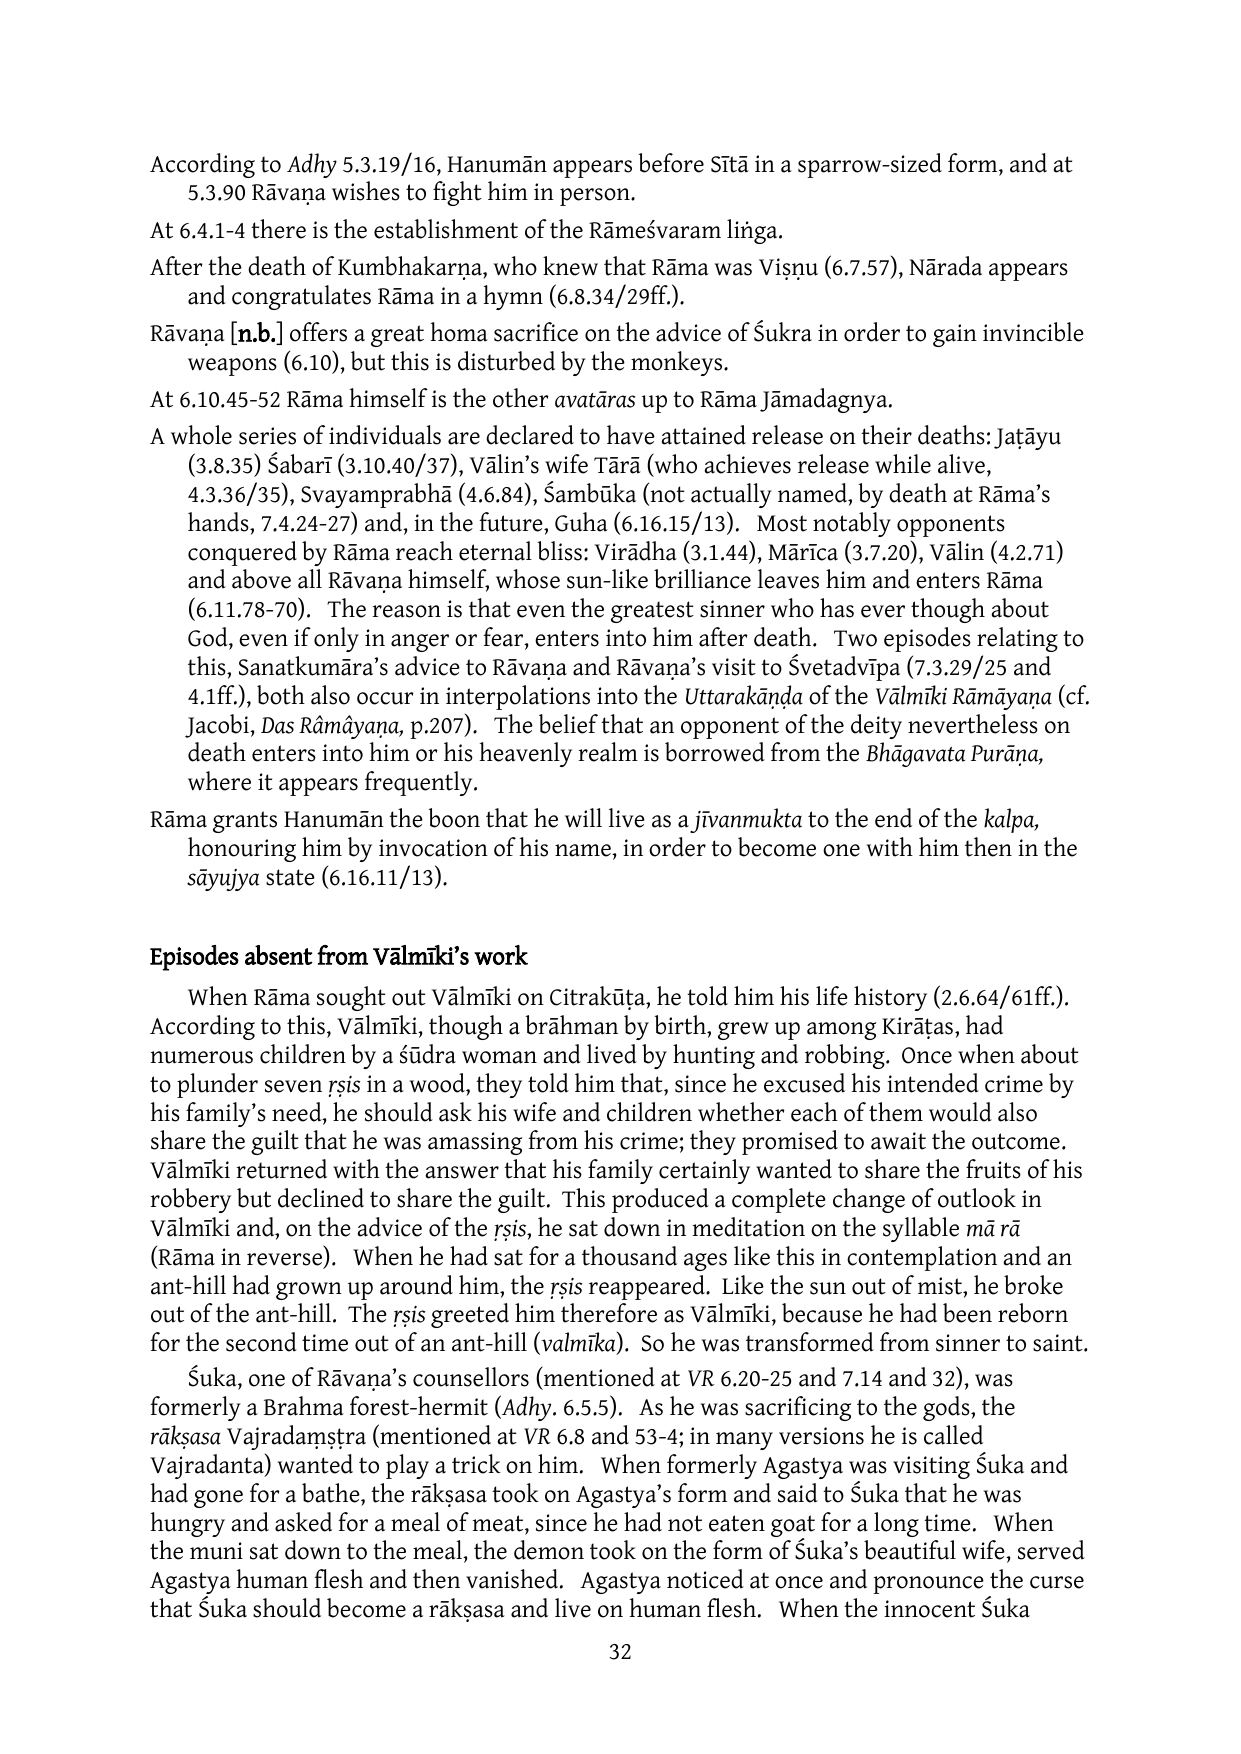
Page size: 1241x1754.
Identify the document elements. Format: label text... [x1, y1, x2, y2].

text After the death of Kumbhakarṇa, who knew that Rāma was Viṣṇu (6.7.57), Nārada appears and congratulates Rāma in a hymn (6.8.34/29ff.). [150, 253, 1090, 311]
text When Rāma sought out Vālmīki on Citrakūṭa, he told him his life history (2.6.64/61ff.). According to this, Vālmīki, though a brāhman by birth, grew up among Kirāṭas, had numerous children by a śūdra woman and lived by hunting and robbing. Once when about to plunder seven ṛṣis in a wood, they told him that, since he excused his intended crime by his family’s need, he should ask his wife and children whether each of them would also share the guilt that he was amassing from his crime; they promised to await the outcome. Vālmīki returned with the answer that his family certainly wanted to share the fruits of his robbery but declined to share the guilt. This produced a complete change of outlook in Vālmīki and, on the advice of the ṛṣis, he sat down in meditation on the syllable mā rā (Rāma in reverse). When he had sat for a thousand ages like this in contemplation and an ant-hill had grown up around him, the ṛṣis reappeared. Like the sun out of mist, he broke out of the ant-hill. The ṛṣis greeted him therefore as Vālmīki, because he had been reborn for the second time out of an ant-hill (valmīka). So he was transformed from sinner to saint. [150, 983, 1090, 1359]
text At 6.4.1-4 there is the establishment of the Rāmeśvaram liṅga. [150, 216, 1090, 245]
text A whole series of individuals are declared to have attained release on their deaths: Jaṭāyu (3.8.35) Śabarī (3.10.40/37), Vālin’s wife Tārā (who achieves release while alive, 4.3.36/35), Svayamprabhā (4.6.84), Śambūka (not actually named, by death at Rāma’s hands, 7.4.24-27) and, in the future, Guha (6.16.15/13). Most notably opponents conquered by Rāma reach eternal bliss: Virādha (3.1.44), Mārīca (3.7.20), Vālin (4.2.71) and above all Rāvaṇa himself, whose sun-like brilliance leaves him and enters Rāma (6.11.78-70). The reason is that even the greatest sinner who has ever though about God, even if only in anger or fear, enters into him after death. Two episodes relating to this, Sanatkumāra’s advice to Rāvaṇa and Rāvaṇa’s visit to Śvetadvīpa (7.3.29/25 and 4.1ff.), both also occur in interpolations into the Uttarakāṇḍa of the Vālmīki Rāmāyaṇa (cf. Jacobi, Das Râmâyaṇa, p.207). The belief that an opponent of the deity nevertheless on death enters into him or his heavenly realm is borrowed from the Bhāgavata Purāṇa, where it appears frequently. [150, 422, 1090, 798]
text Rāvaṇa [n.b.] offers a great homa sacrifice on the advice of Śukra in order to gain invincible weapons (6.10), but this is disturbed by the monkeys. [150, 319, 1090, 377]
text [150, 1365, 1090, 1624]
text At 6.10.45-52 Rāma himself is the other avatāras up to Rāma Jāmadagnya. [150, 385, 1090, 414]
text According to Adhy 5.3.19/16, Hanumān appears before Sītā in a sparrow-sized form, and at 5.3.90 Rāvaṇa wishes to fight him in person. [150, 150, 1090, 208]
text Rāma grants Hanumān the boon that he will live as a jīvanmukta to the end of the kalpa, honouring him by invocation of his name, in order to become one with him then in the sāyujya state (6.16.11/13). [150, 806, 1090, 892]
text Episodes absent from Vālmīki’s work [150, 942, 1090, 971]
